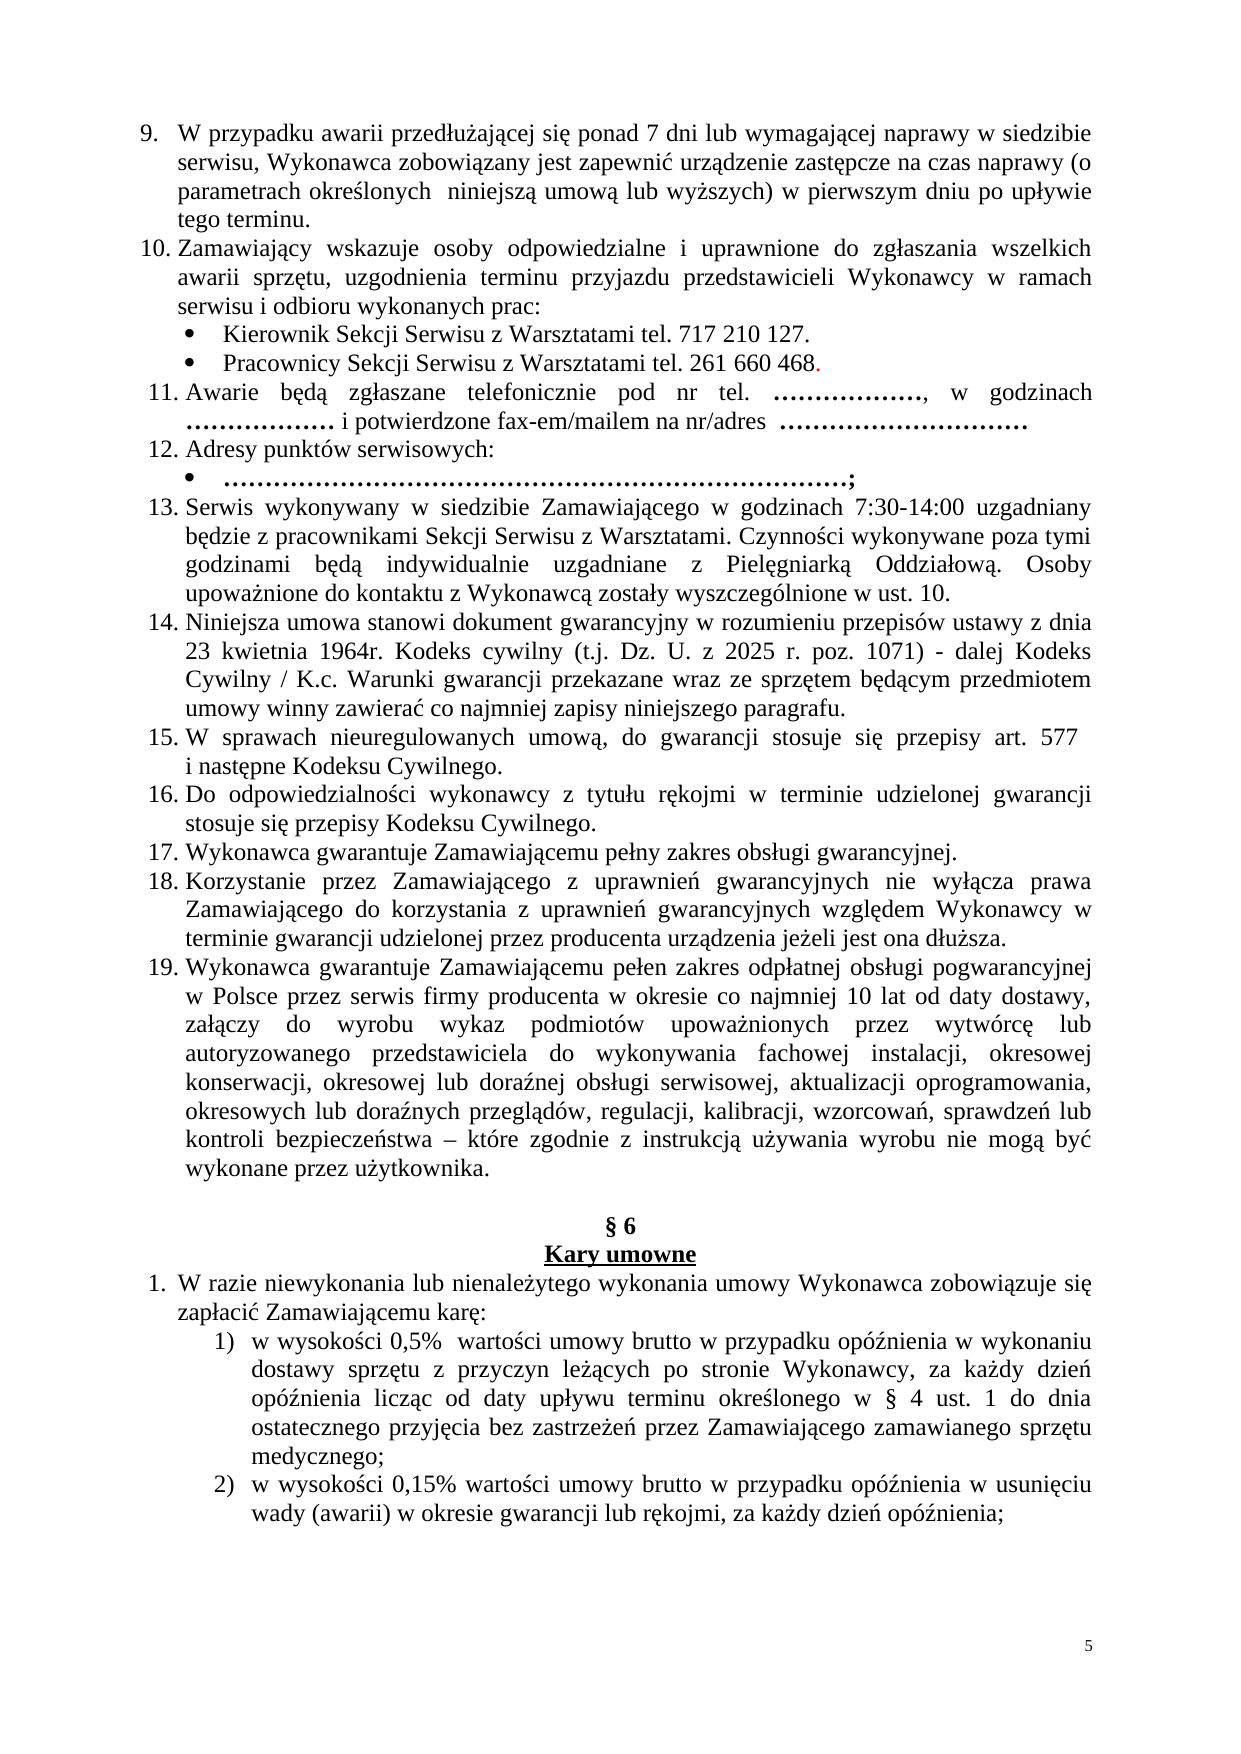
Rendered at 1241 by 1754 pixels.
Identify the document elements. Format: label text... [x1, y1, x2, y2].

list w wysokości 0,5% wartości umowy brutto w przypadku opóźnienia w wykonaniu dostawy sprzętu z przyczyn leżących po stronie Wykonawcy, za każdy dzień opóźnienia licząc od daty upływu terminu określonego w § 4 ust. 1 do dnia ostatecznego przyjęcia bez zastrzeżeń przez Zamawiającego zamawianego sprzętu medycznego; [214, 1326, 1092, 1469]
list Adresy punktów serwisowych: [148, 434, 1092, 463]
list Niniejsza umowa stanowi dokument gwarancyjny w rozumieniu przepisów ustawy z dnia 23 kwietnia 1964r. Kodeks cywilny (t.j. Dz. U. z 2025 r. poz. 1071) - dalej Kodeks Cywilny / K.c. Warunki gwarancji przekazane wraz ze sprzętem będącym przedmiotem umowy winny zawierać co najmniej zapisy niniejszego paragrafu. [148, 607, 1092, 722]
list W razie niewykonania lub nienależytego wykonania umowy Wykonawca zobowiązuje się zapłacić Zamawiającemu karę: [148, 1268, 1092, 1326]
text § 6 [148, 1211, 1092, 1239]
list W sprawach nieuregulowanych umową, do gwarancji stosuje się przepisy art. 577 i następne Kodeksu Cywilnego. [148, 722, 1092, 779]
list Kierownik Sekcji Serwisu z Warsztatami tel. 717 210 127. [185, 319, 1092, 348]
list W przypadku awarii przedłużającej się ponad 7 dni lub wymagającej naprawy w siedzibie serwisu, Wykonawca zobowiązany jest zapewnić urządzenie zastępcze na czas naprawy (o parametrach określonych niniejszą umową lub wyższych) w pierwszym dniu po upływie tego terminu. [140, 118, 1092, 233]
list Korzystanie przez Zamawiającego z uprawnień gwarancyjnych nie wyłącza prawa Zamawiającego do korzystania z uprawnień gwarancyjnych względem Wykonawcy w terminie gwarancji udzielonej przez producenta urządzenia jeżeli jest ona dłuższa. [148, 866, 1092, 952]
text Kary umowne [148, 1239, 1092, 1268]
list Pracownicy Sekcji Serwisu z Warsztatami tel. 261 660 468. [185, 348, 1092, 377]
list Awarie będą zgłaszane telefonicznie pod nr tel. ………………, w godzinach ……………… i potwierdzone fax-em/mailem na nr/adres ………………………… [148, 377, 1092, 434]
list Wykonawca gwarantuje Zamawiającemu pełny zakres obsługi gwarancyjnej. [148, 837, 1092, 866]
list Wykonawca gwarantuje Zamawiającemu pełen zakres odpłatnej obsługi pogwarancyjnej w Polsce przez serwis firmy producenta w okresie co najmniej 10 lat od daty dostawy, załączy do wyrobu wykaz podmiotów upoważnionych przez wytwórcę lub autoryzowanego przedstawiciela do wykonywania fachowej instalacji, okresowej konserwacji, okresowej lub doraźnej obsługi serwisowej, aktualizacji oprogramowania, okresowych lub doraźnych przeglądów, regulacji, kalibracji, wzorcowań, sprawdzeń lub kontroli bezpieczeństwa – które zgodnie z instrukcją używania wyrobu nie mogą być wykonane przez użytkownika. [148, 952, 1092, 1182]
list …………………………………………………………………; [185, 463, 1092, 492]
list Serwis wykonywany w siedzibie Zamawiającego w godzinach 7:30-14:00 uzgadniany będzie z pracownikami Sekcji Serwisu z Warsztatami. Czynności wykonywane poza tymi godzinami będą indywidualnie uzgadniane z Pielęgniarką Oddziałową. Osoby upoważnione do kontaktu z Wykonawcą zostały wyszczególnione w ust. 10. [148, 492, 1092, 607]
list Do odpowiedzialności wykonawcy z tytułu rękojmi w terminie udzielonej gwarancji stosuje się przepisy Kodeksu Cywilnego. [148, 779, 1092, 837]
list Zamawiający wskazuje osoby odpowiedzialne i uprawnione do zgłaszania wszelkich awarii sprzętu, uzgodnienia terminu przyjazdu przedstawicieli Wykonawcy w ramach serwisu i odbioru wykonanych prac: [140, 233, 1092, 319]
list w wysokości 0,15% wartości umowy brutto w przypadku opóźnienia w usunięciu wady (awarii) w okresie gwarancji lub rękojmi, za każdy dzień opóźnienia; [214, 1469, 1092, 1527]
